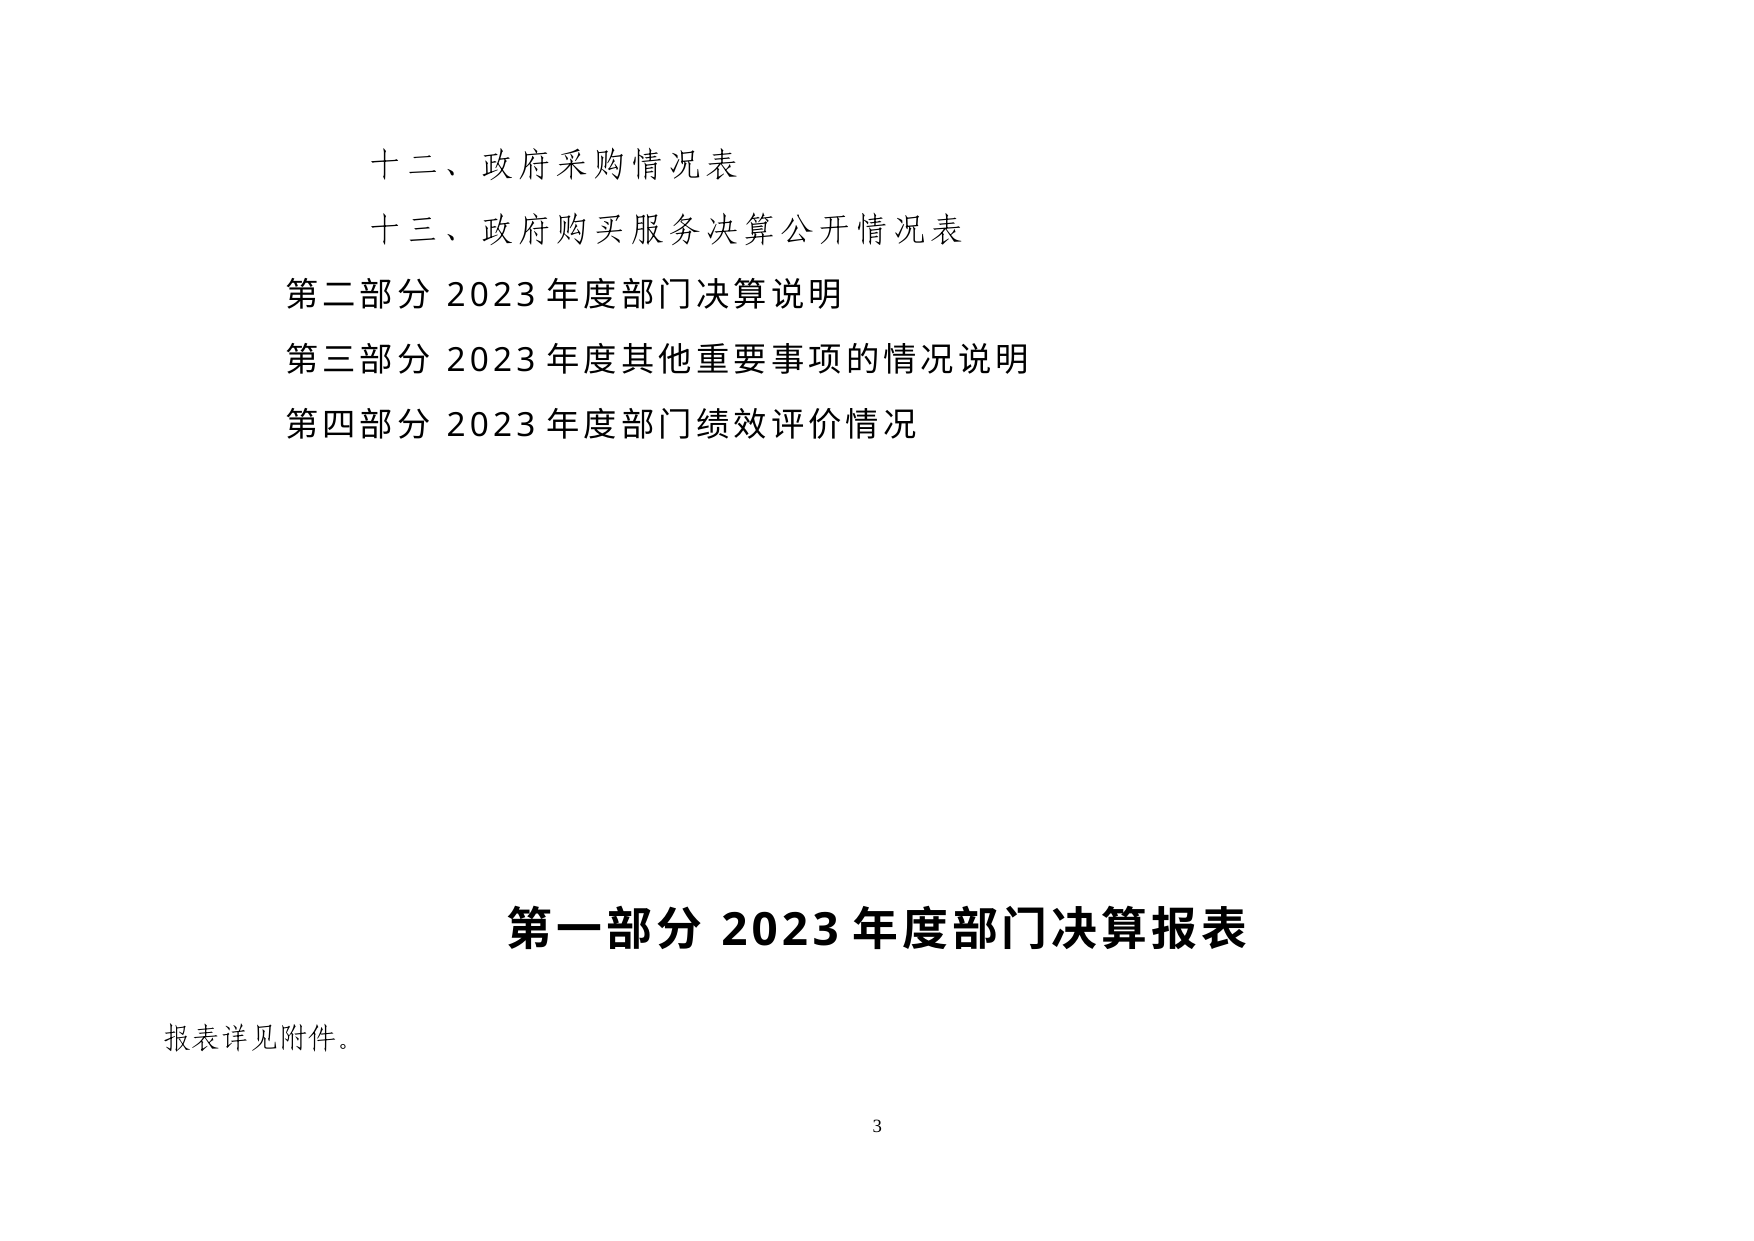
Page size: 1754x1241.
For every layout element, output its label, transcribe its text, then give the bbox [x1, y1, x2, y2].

text 十二、政府采购情况表 [118, 129, 1636, 194]
text 第一部分 2023年度部门决算报表 [118, 877, 1636, 974]
text 第四部分 2023年度部门绩效评价情况 [118, 389, 1636, 454]
text 十三、政府购买服务决算公开情况表 [118, 194, 1636, 259]
subtitle 报表详见附件。 [118, 1003, 1636, 1068]
text 第三部分 2023年度其他重要事项的情况说明 [118, 324, 1636, 389]
text 第二部分 2023年度部门决算说明 [118, 259, 1636, 324]
